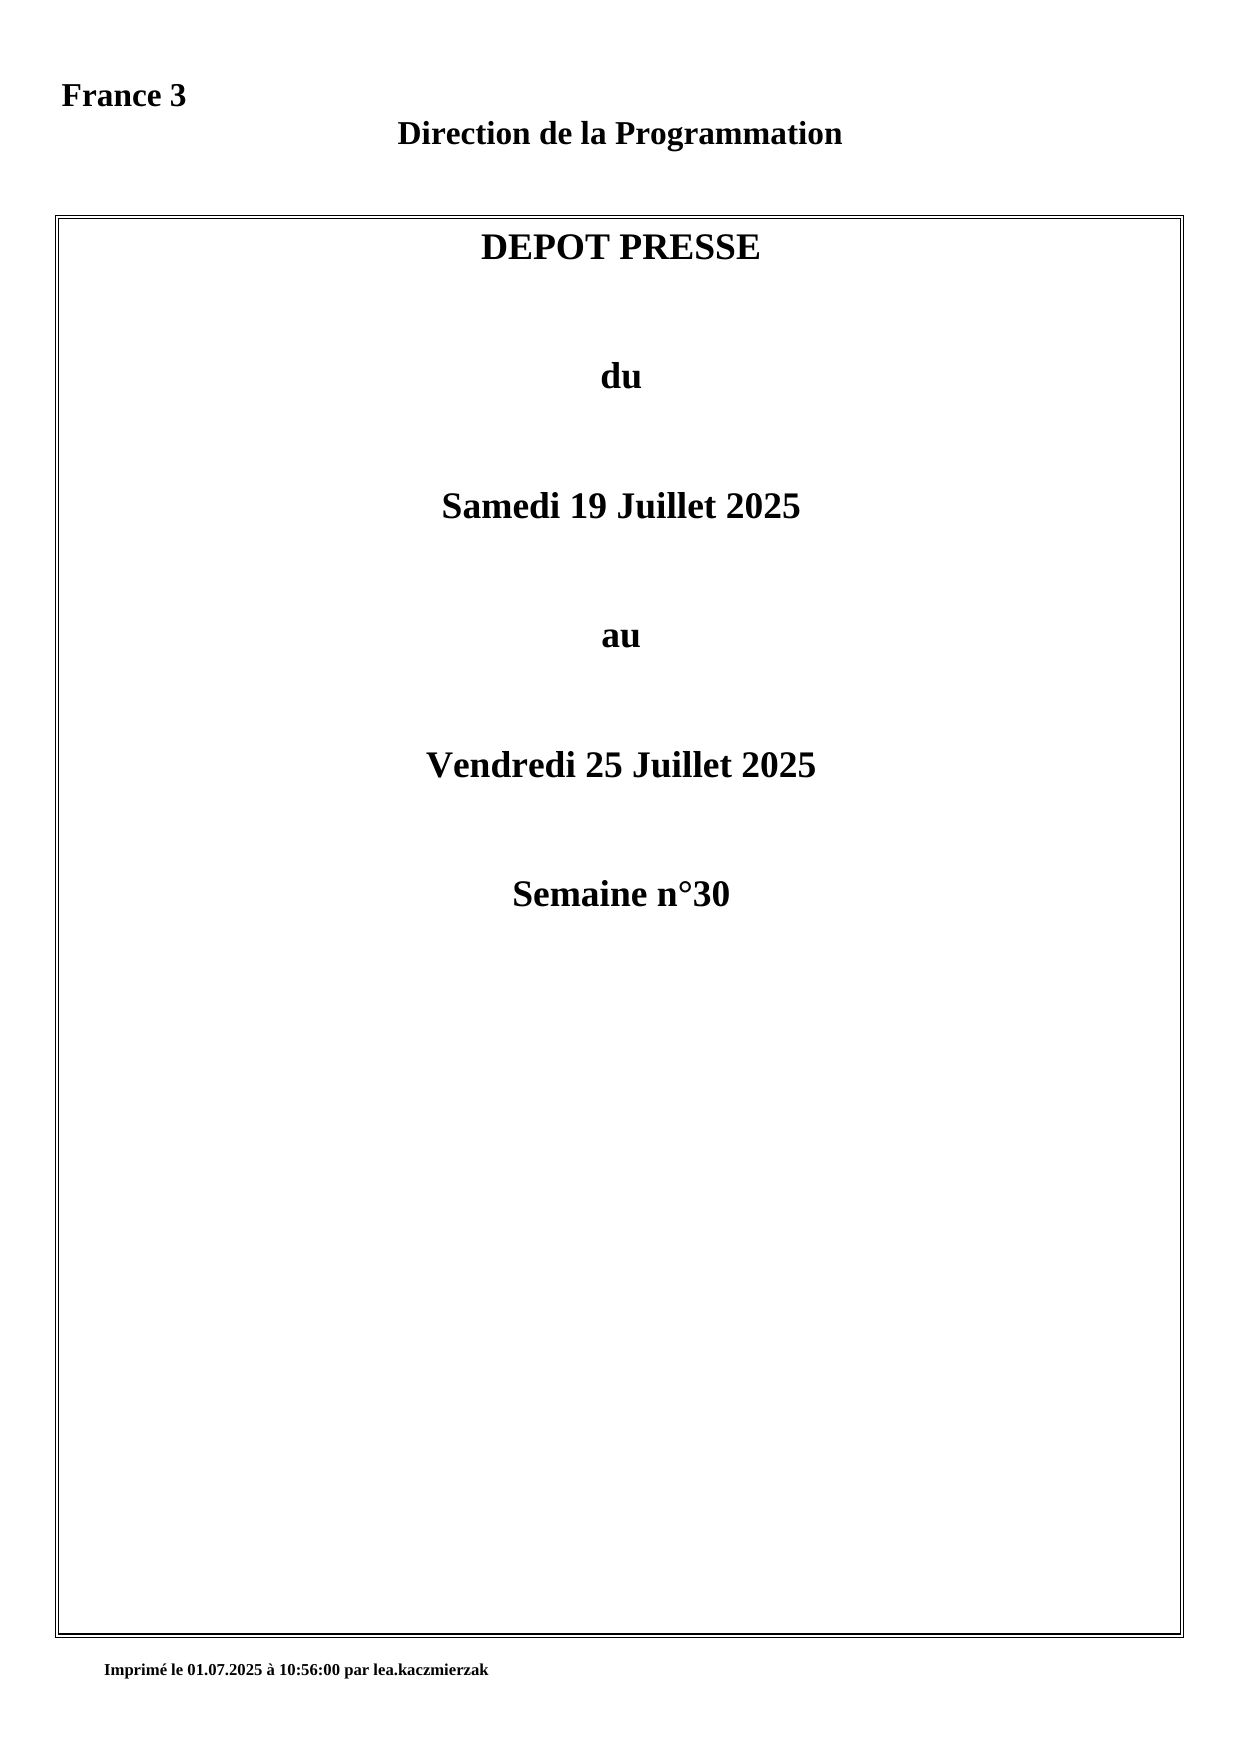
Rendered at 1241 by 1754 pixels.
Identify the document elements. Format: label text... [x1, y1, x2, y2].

text Vendredi 25 Juillet 2025 [63, 742, 1179, 785]
text au [63, 613, 1179, 656]
text DEPOT PRESSE [63, 224, 1179, 268]
text Samedi 19 Juillet 2025 [63, 483, 1179, 526]
text du [63, 354, 1179, 397]
text Semaine n°30 [63, 871, 1179, 914]
